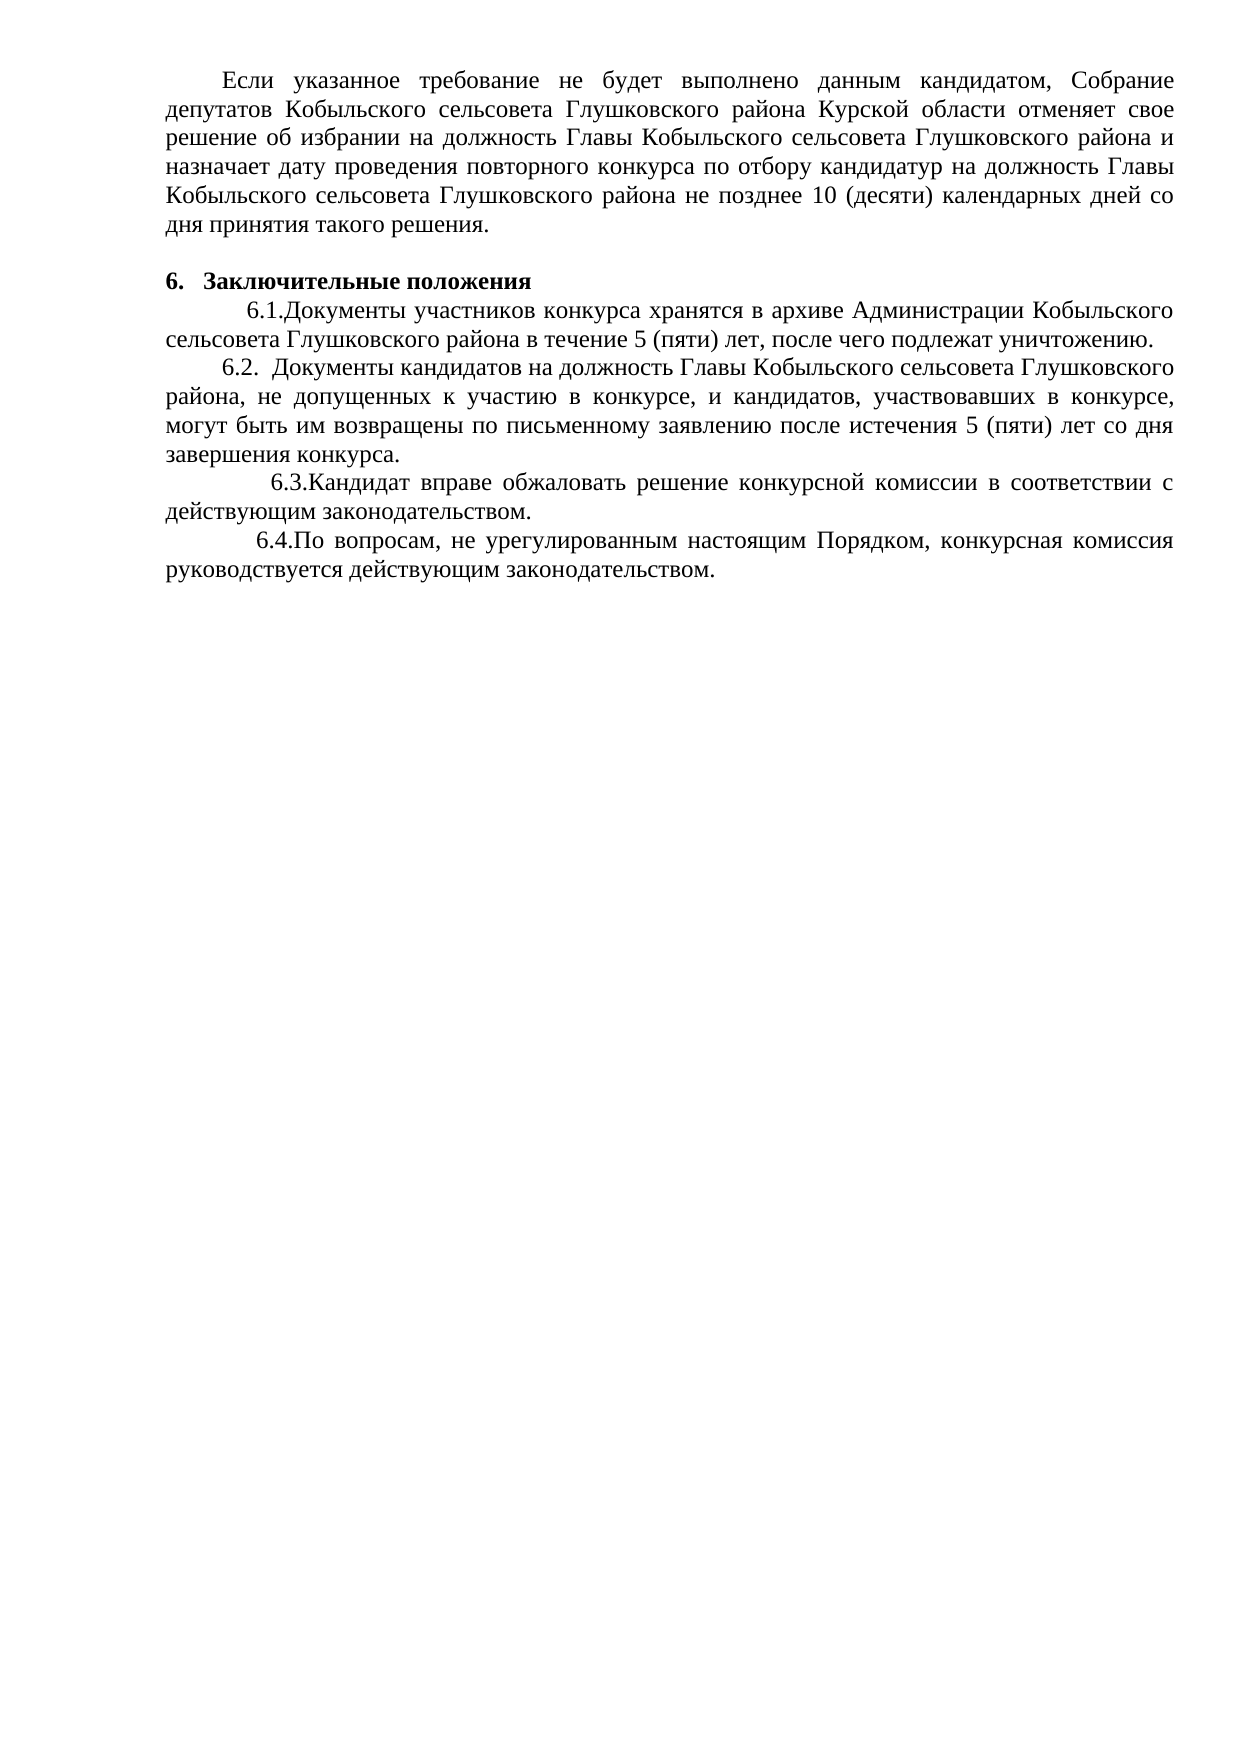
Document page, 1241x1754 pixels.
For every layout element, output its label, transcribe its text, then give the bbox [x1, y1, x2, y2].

text 6.4.По вопросам, не урегулированным настоящим Порядком, конкурсная комиссия руководствуется действующим законодательством. [165, 525, 1175, 582]
list Заключительные положения [165, 266, 1175, 295]
text 6.3.Кандидат вправе обжаловать решение конкурсной комиссии в соответствии с действующим законодательством. [165, 467, 1175, 525]
text 6.1.Документы участников конкурса хранятся в архиве Администрации Кобыльского сельсовета Глушковского района в течение 5 (пяти) лет, после чего подлежат уничтожению. [165, 295, 1175, 352]
text Если указанное требование не будет выполнено данным кандидатом, Собрание депутатов Кобыльского сельсовета Глушковского района Курской области отменяет свое решение об избрании на должность Главы Кобыльского сельсовета Глушковского района и назначает дату проведения повторного конкурса по отбору кандидатур на должность Главы Кобыльского сельсовета Глушковского района не позднее 10 (десяти) календарных дней со дня принятия такого решения. [165, 65, 1175, 237]
text 6.2. Документы кандидатов на должность Главы Кобыльского сельсовета Глушковского района, не допущенных к участию в конкурсе, и кандидатов, участвовавших в конкурсе, могут быть им возвращены по письменному заявлению после истечения 5 (пяти) лет со дня завершения конкурса. [165, 352, 1175, 467]
